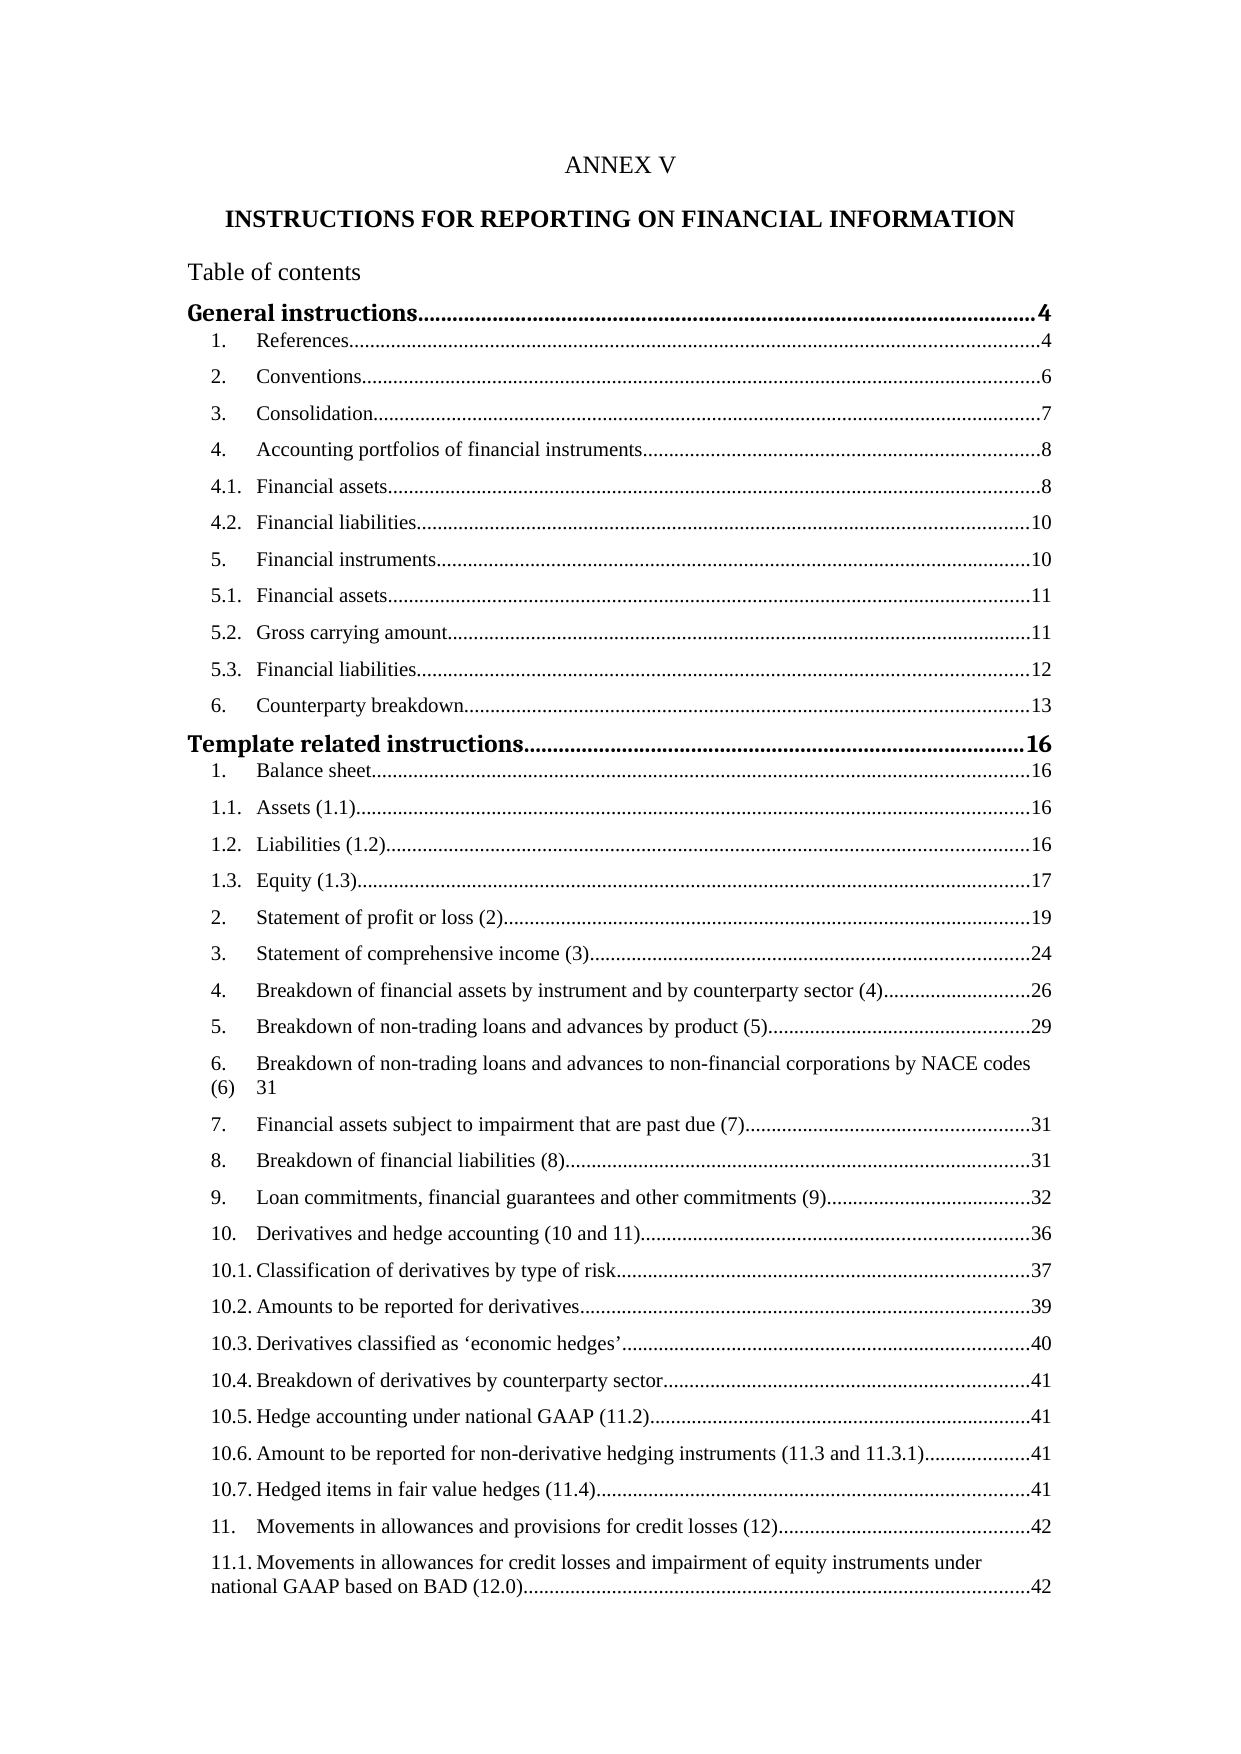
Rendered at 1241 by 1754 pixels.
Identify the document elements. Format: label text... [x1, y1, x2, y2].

text 5.3. Financial liabilities 12 [211, 657, 1053, 681]
text Template related instructions 16 [187, 730, 1053, 758]
text Table of contents [187, 257, 1053, 286]
text 10.6. Amount to be reported for non-derivative hedging instruments (11.3 and 11.3.1) 41 [211, 1441, 1053, 1465]
text 1. References 4 [211, 327, 1053, 352]
text INSTRUCTIONS FOR REPORTING ON FINANCIAL INFORMATION [187, 204, 1053, 232]
text 4. Accounting portfolios of financial instruments 8 [211, 437, 1053, 461]
text 8. Breakdown of financial liabilities (8) 31 [211, 1148, 1053, 1172]
text General instructions 4 [187, 299, 1053, 327]
text 3. Consolidation 7 [211, 401, 1053, 425]
text 10.2. Amounts to be reported for derivatives 39 [211, 1294, 1053, 1318]
text 1.2. Liabilities (1.2) 16 [211, 832, 1053, 856]
text 5. Financial instruments 10 [211, 547, 1053, 571]
text 11. Movements in allowances and provisions for credit losses (12) 42 [211, 1514, 1053, 1538]
text 1. Balance sheet 16 [211, 758, 1053, 782]
text 4.2. Financial liabilities 10 [211, 510, 1053, 534]
text 5.1. Financial assets 11 [211, 583, 1053, 607]
text 2. Conventions 6 [211, 364, 1053, 388]
text 6. Counterparty breakdown 13 [211, 693, 1053, 717]
text 11.1. Movements in allowances for credit losses and impairment of equity instruments under national GAAP based on BAD (12.0) 42 [211, 1550, 1053, 1598]
text 5.2. Gross carrying amount 11 [211, 620, 1053, 644]
text 10.1. Classification of derivatives by type of risk 37 [211, 1258, 1053, 1282]
text 4. Breakdown of financial assets by instrument and by counterparty sector (4) 26 [211, 978, 1053, 1002]
text 9. Loan commitments, financial guarantees and other commitments (9) 32 [211, 1185, 1053, 1209]
text 5. Breakdown of non-trading loans and advances by product (5) 29 [211, 1014, 1053, 1038]
text 10.7. Hedged items in fair value hedges (11.4) 41 [211, 1477, 1053, 1501]
text 10.5. Hedge accounting under national GAAP (11.2) 41 [211, 1404, 1053, 1428]
text ANNEX V [187, 150, 1053, 179]
text 4.1. Financial assets 8 [211, 474, 1053, 498]
text 10. Derivatives and hedge accounting (10 and 11) 36 [211, 1221, 1053, 1245]
text 6. Breakdown of non-trading loans and advances to non-financial corporations by NACE codes (6) 31 [211, 1051, 1053, 1099]
text 1.1. Assets (1.1) 16 [211, 795, 1053, 819]
text 7. Financial assets subject to impairment that are past due (7) 31 [211, 1112, 1053, 1136]
text 10.4. Breakdown of derivatives by counterparty sector 41 [211, 1367, 1053, 1392]
text 10.3. Derivatives classified as ‘economic hedges’ 40 [211, 1331, 1053, 1355]
text 2. Statement of profit or loss (2) 19 [211, 905, 1053, 929]
text 1.3. Equity (1.3) 17 [211, 868, 1053, 892]
text 3. Statement of comprehensive income (3) 24 [211, 941, 1053, 965]
